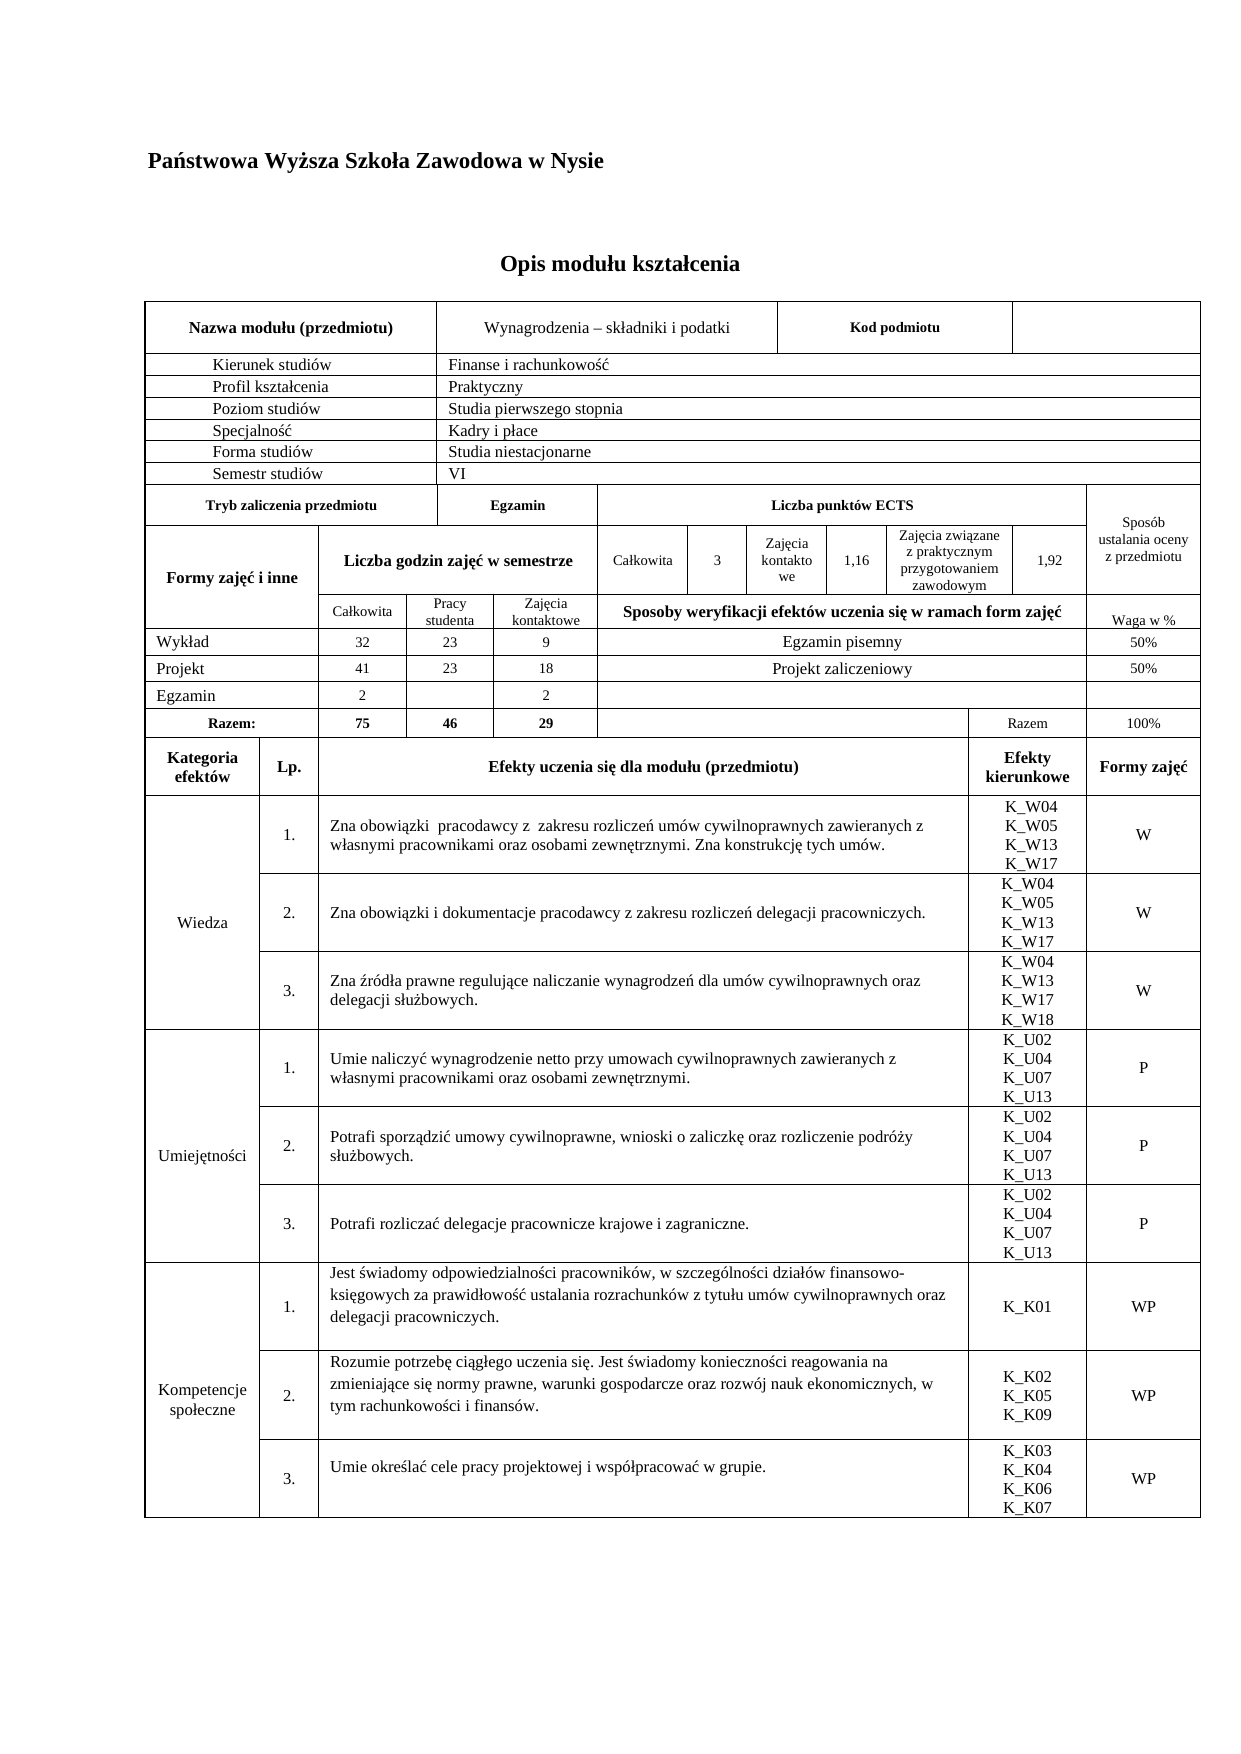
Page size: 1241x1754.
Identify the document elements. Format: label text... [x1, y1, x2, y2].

table_cell Egzamin [146, 682, 318, 708]
table_cell Sposób ustalania oceny z przedmiotu [1087, 485, 1200, 593]
table_cell 3. [260, 952, 318, 1028]
table_cell 1. [260, 1263, 318, 1350]
table_cell Potrafi rozliczać delegacje pracownicze krajowe i zagraniczne. [319, 1185, 968, 1262]
table_cell 50% [1087, 629, 1200, 654]
table_cell Specjalność [146, 420, 436, 440]
table_cell Umie określać cele pracy projektowej i współpracować w grupie. [319, 1440, 968, 1517]
table_cell Zna źródła prawne regulujące naliczanie wynagrodzeń dla umów cywilnoprawnych oraz delegacji służbowych. [319, 952, 968, 1028]
table_cell 41 [319, 656, 406, 681]
table_cell 100% [1087, 709, 1200, 737]
table_cell Formy zajęć i inne [146, 526, 318, 628]
table_cell Projekt [146, 656, 318, 681]
table_cell 9 [494, 629, 597, 654]
table_cell Umiejętności [146, 1030, 259, 1262]
table_cell Finanse i rachunkowość [437, 354, 1200, 375]
table_header [1013, 302, 1200, 353]
table_cell Wiedza [146, 796, 259, 1028]
table_header Wynagrodzenia – składniki i podatki [437, 302, 777, 353]
table_cell Kierunek studiów [146, 354, 436, 375]
table_cell W [1087, 874, 1200, 951]
table_cell 3. [260, 1185, 318, 1262]
table_cell K_W04 K_W05 K_W13 K_W17 [969, 874, 1086, 951]
table_cell Egzamin pisemny [598, 629, 1086, 654]
table_cell K_K02 K_K05 K_K09 [969, 1351, 1086, 1439]
table_cell Waga w % [1087, 595, 1200, 628]
table_cell [407, 682, 493, 708]
table_cell 75 [319, 709, 406, 737]
table_cell 1,16 [827, 526, 886, 593]
table_cell 3 [688, 526, 746, 593]
table_cell Potrafi sporządzić umowy cywilnoprawne, wnioski o zaliczkę oraz rozliczenie podróży służbowych. [319, 1107, 968, 1184]
table_cell W [1087, 796, 1200, 873]
table_cell Tryb zaliczenia przedmiotu [146, 485, 437, 525]
table_cell Profil kształcenia [146, 376, 436, 397]
table_cell Zna obowiązki i dokumentacje pracodawcy z zakresu rozliczeń delegacji pracowniczych. [319, 874, 968, 951]
table_cell Rozumie potrzebę ciągłego uczenia się. Jest świadomy konieczności reagowania na zmieniające się normy prawne, warunki gospodarcze oraz rozwój nauk ekonomicznych, w tym rachunkowości i finansów. [319, 1351, 968, 1439]
table_cell Razem: [146, 709, 318, 737]
table_cell Sposoby weryfikacji efektów uczenia się w ramach form zajęć [598, 595, 1086, 628]
table_cell 2. [260, 874, 318, 951]
table_cell Studia niestacjonarne [437, 441, 1200, 462]
table_cell K_W04 K_W05 K_W13 K_W17 [969, 796, 1086, 873]
table_cell K_U02 K_U04 K_U07 K_U13 [969, 1185, 1086, 1262]
text Państwowa Wyższa Szkoła Zawodowa w Nysie [148, 148, 1093, 174]
table_cell 2 [494, 682, 597, 708]
table_cell K_K03 K_K04 K_K06 K_K07 [969, 1440, 1086, 1517]
table_cell Zna obowiązki pracodawcy z zakresu rozliczeń umów cywilnoprawnych zawieranych z własnymi pracownikami oraz osobami zewnętrznymi. Zna konstrukcję tych umów. [319, 796, 968, 873]
table_cell Kategoria efektów [146, 738, 259, 795]
table_cell 46 [407, 709, 493, 737]
table_cell Liczba godzin zajęć w semestrze [319, 526, 597, 593]
table_cell Studia pierwszego stopnia [437, 398, 1200, 418]
table_cell Całkowita [319, 595, 406, 628]
table_header Nazwa modułu (przedmiotu) [146, 302, 436, 353]
table_cell P [1087, 1185, 1200, 1262]
table_cell Projekt zaliczeniowy [598, 656, 1086, 681]
table_cell Kompetencje społeczne [146, 1263, 259, 1517]
table_cell Forma studiów [146, 441, 436, 462]
table_cell K_K01 [969, 1263, 1086, 1350]
table_cell Kadry i płace [437, 420, 1200, 440]
table_cell WP [1087, 1440, 1200, 1517]
table_cell [1087, 682, 1200, 708]
table_cell 3. [260, 1440, 318, 1517]
table_cell Jest świadomy odpowiedzialności pracowników, w szczególności działów finansowo-księgowych za prawidłowość ustalania rozrachunków z tytułu umów cywilnoprawnych oraz delegacji pracowniczych. [319, 1263, 968, 1350]
table_cell Liczba punktów ECTS [598, 485, 1086, 525]
table_cell WP [1087, 1263, 1200, 1350]
table_cell 1. [260, 1030, 318, 1106]
table_cell K_U02 K_U04 K_U07 K_U13 [969, 1107, 1086, 1184]
table_cell Poziom studiów [146, 398, 436, 418]
table_cell Efekty kierunkowe [969, 738, 1086, 795]
table_cell P [1087, 1107, 1200, 1184]
text Opis modułu kształcenia [148, 250, 1093, 276]
table_cell K_W04 K_W13 K_W17 K_W18 [969, 952, 1086, 1028]
table_cell 50% [1087, 656, 1200, 681]
table_cell Wykład [146, 629, 318, 654]
table_header Kod podmiotu [778, 302, 1012, 353]
table_cell 32 [319, 629, 406, 654]
table_cell [598, 682, 1086, 708]
table_cell 2 [319, 682, 406, 708]
table_cell Zajęcia związane z praktycznym przygotowaniem zawodowym [887, 526, 1012, 593]
table_cell Zajęcia kontaktowe [747, 526, 826, 593]
table_cell 23 [407, 656, 493, 681]
table_cell Semestr studiów [146, 463, 436, 484]
table_cell 2. [260, 1351, 318, 1439]
table_cell Praktyczny [437, 376, 1200, 397]
table_cell 29 [494, 709, 597, 737]
table_cell Zajęcia kontaktowe [494, 595, 597, 628]
table_cell 2. [260, 1107, 318, 1184]
table_cell P [1087, 1030, 1200, 1106]
table_cell W [1087, 952, 1200, 1028]
table_cell Pracy studenta [407, 595, 493, 628]
table_cell 23 [407, 629, 493, 654]
table_cell Razem [969, 709, 1086, 737]
table_cell 1. [260, 796, 318, 873]
table_cell Egzamin [438, 485, 597, 525]
table_cell 1,92 [1013, 526, 1086, 593]
table_cell Formy zajęć [1087, 738, 1200, 795]
table_cell Lp. [260, 738, 318, 795]
table_cell WP [1087, 1351, 1200, 1439]
table_cell Całkowita [598, 526, 687, 593]
table_cell Umie naliczyć wynagrodzenie netto przy umowach cywilnoprawnych zawieranych z własnymi pracownikami oraz osobami zewnętrznymi. [319, 1030, 968, 1106]
table_cell [598, 709, 968, 737]
table_cell VI [437, 463, 1200, 484]
table_cell Efekty uczenia się dla modułu (przedmiotu) [319, 738, 968, 795]
table_cell 18 [494, 656, 597, 681]
table_cell K_U02 K_U04 K_U07 K_U13 [969, 1030, 1086, 1106]
